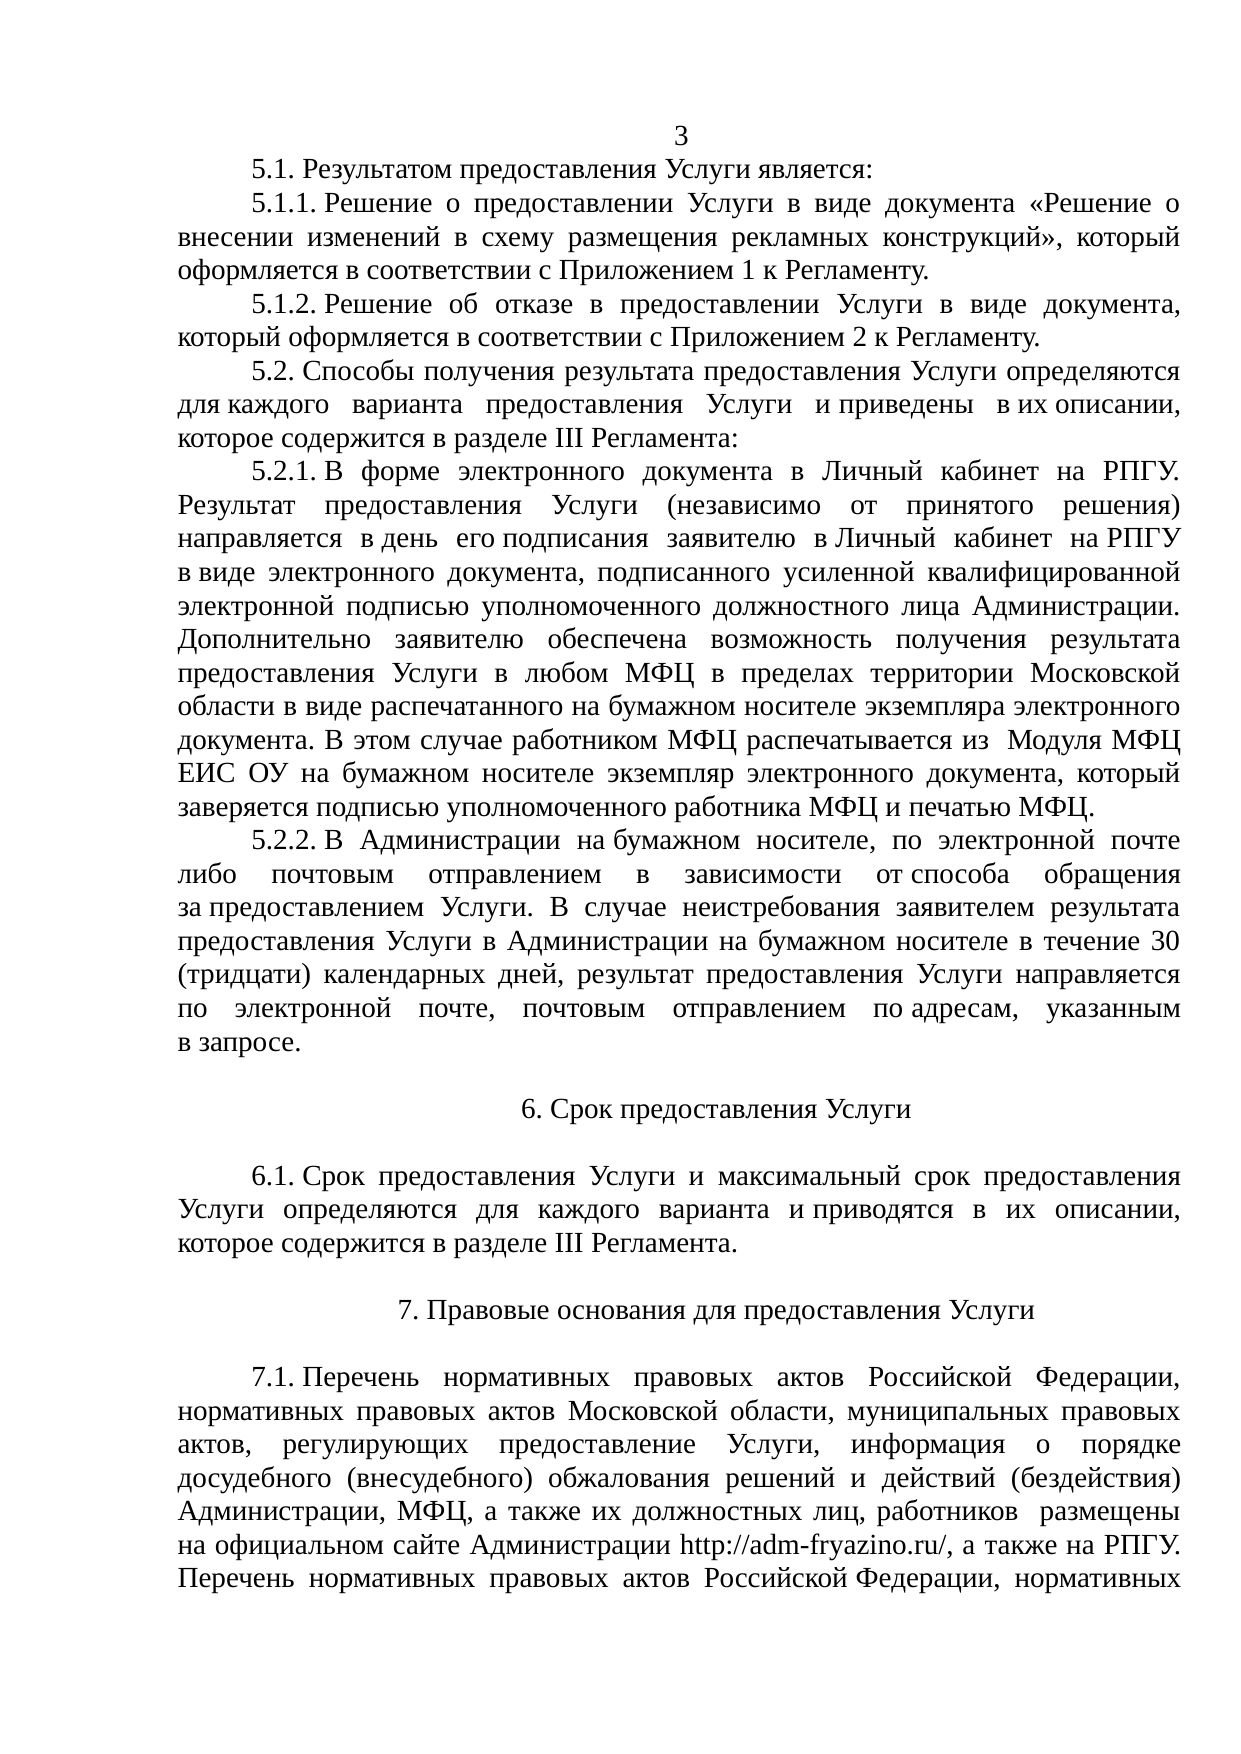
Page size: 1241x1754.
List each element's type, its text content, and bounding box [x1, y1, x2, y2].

text 5.2. Способы получения результата предоставления Услуги определяются для каждого варианта предоставления Услуги и приведены в их описании, которое содержится в разделе III Регламента: [177, 353, 1181, 453]
text 5.1. Результатом предоставления Услуги является: [177, 152, 1181, 185]
text 5.2.1. В форме электронного документа в Личный кабинет на РПГУ. Результат предоставления Услуги (независимо от принятого решения) направляется в день его подписания заявителю в Личный кабинет на РПГУ в виде электронного документа, подписанного усиленной квалифицированной электронной подписью уполномоченного должностного лица Администрации. Дополнительно заявителю обеспечена возможность получения результата предоставления Услуги в любом МФЦ в пределах территории Московской области в виде распечатанного на бумажном носителе экземпляра электронного документа. В этом случае работником МФЦ распечатывается из Модуля МФЦ ЕИС ОУ на бумажном носителе экземпляр электронного документа, который заверяется подписью уполномоченного работника МФЦ и печатью МФЦ. [177, 453, 1181, 822]
subtitle 7. Правовые основания для предоставления Услуги [177, 1292, 1181, 1326]
subtitle 6. Срок предоставления Услуги [177, 1091, 1181, 1124]
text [177, 1359, 1181, 1594]
text 6.1. Срок предоставления Услуги и максимальный срок предоставления Услуги определяются для каждого варианта и приводятся в их описании, которое содержится в разделе III Регламента. [177, 1158, 1181, 1258]
text 5.1.1. Решение о предоставлении Услуги в виде документа «Решение о внесении изменений в схему размещения рекламных конструкций», который оформляется в соответствии с Приложением 1 к Регламенту. [177, 185, 1181, 286]
text 5.2.2. В Администрации на бумажном носителе, по электронной почте либо почтовым отправлением в зависимости от способа обращения за предоставлением Услуги. В случае неистребования заявителем результата предоставления Услуги в Администрации на бумажном носителе в течение 30 (тридцати) календарных дней, результат предоставления Услуги направляется по электронной почте, почтовым отправлением по адресам, указанным в запросе. [177, 822, 1181, 1057]
text 5.1.2. Решение об отказе в предоставлении Услуги в виде документа, который оформляется в соответствии с Приложением 2 к Регламенту. [177, 286, 1181, 353]
